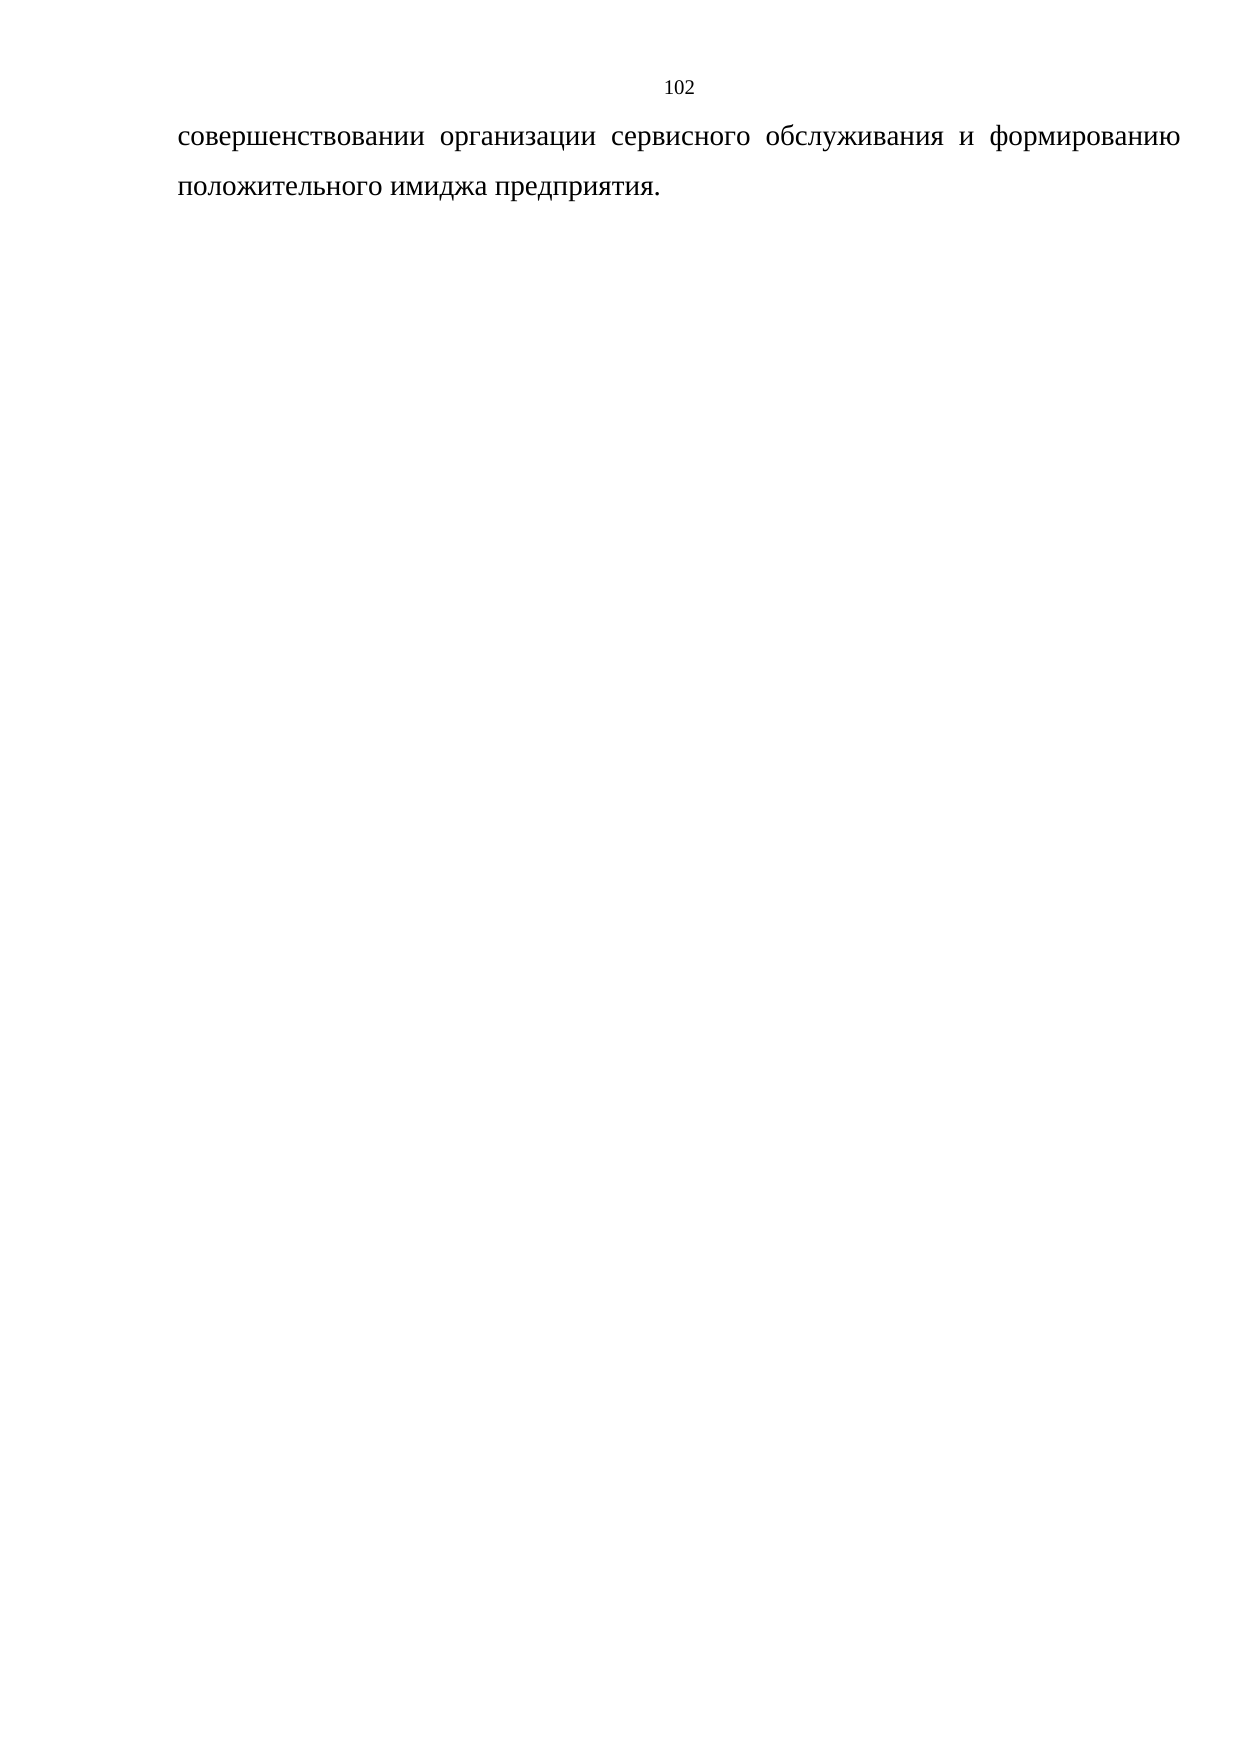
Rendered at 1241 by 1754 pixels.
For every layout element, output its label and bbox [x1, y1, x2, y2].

text [177, 118, 1181, 202]
